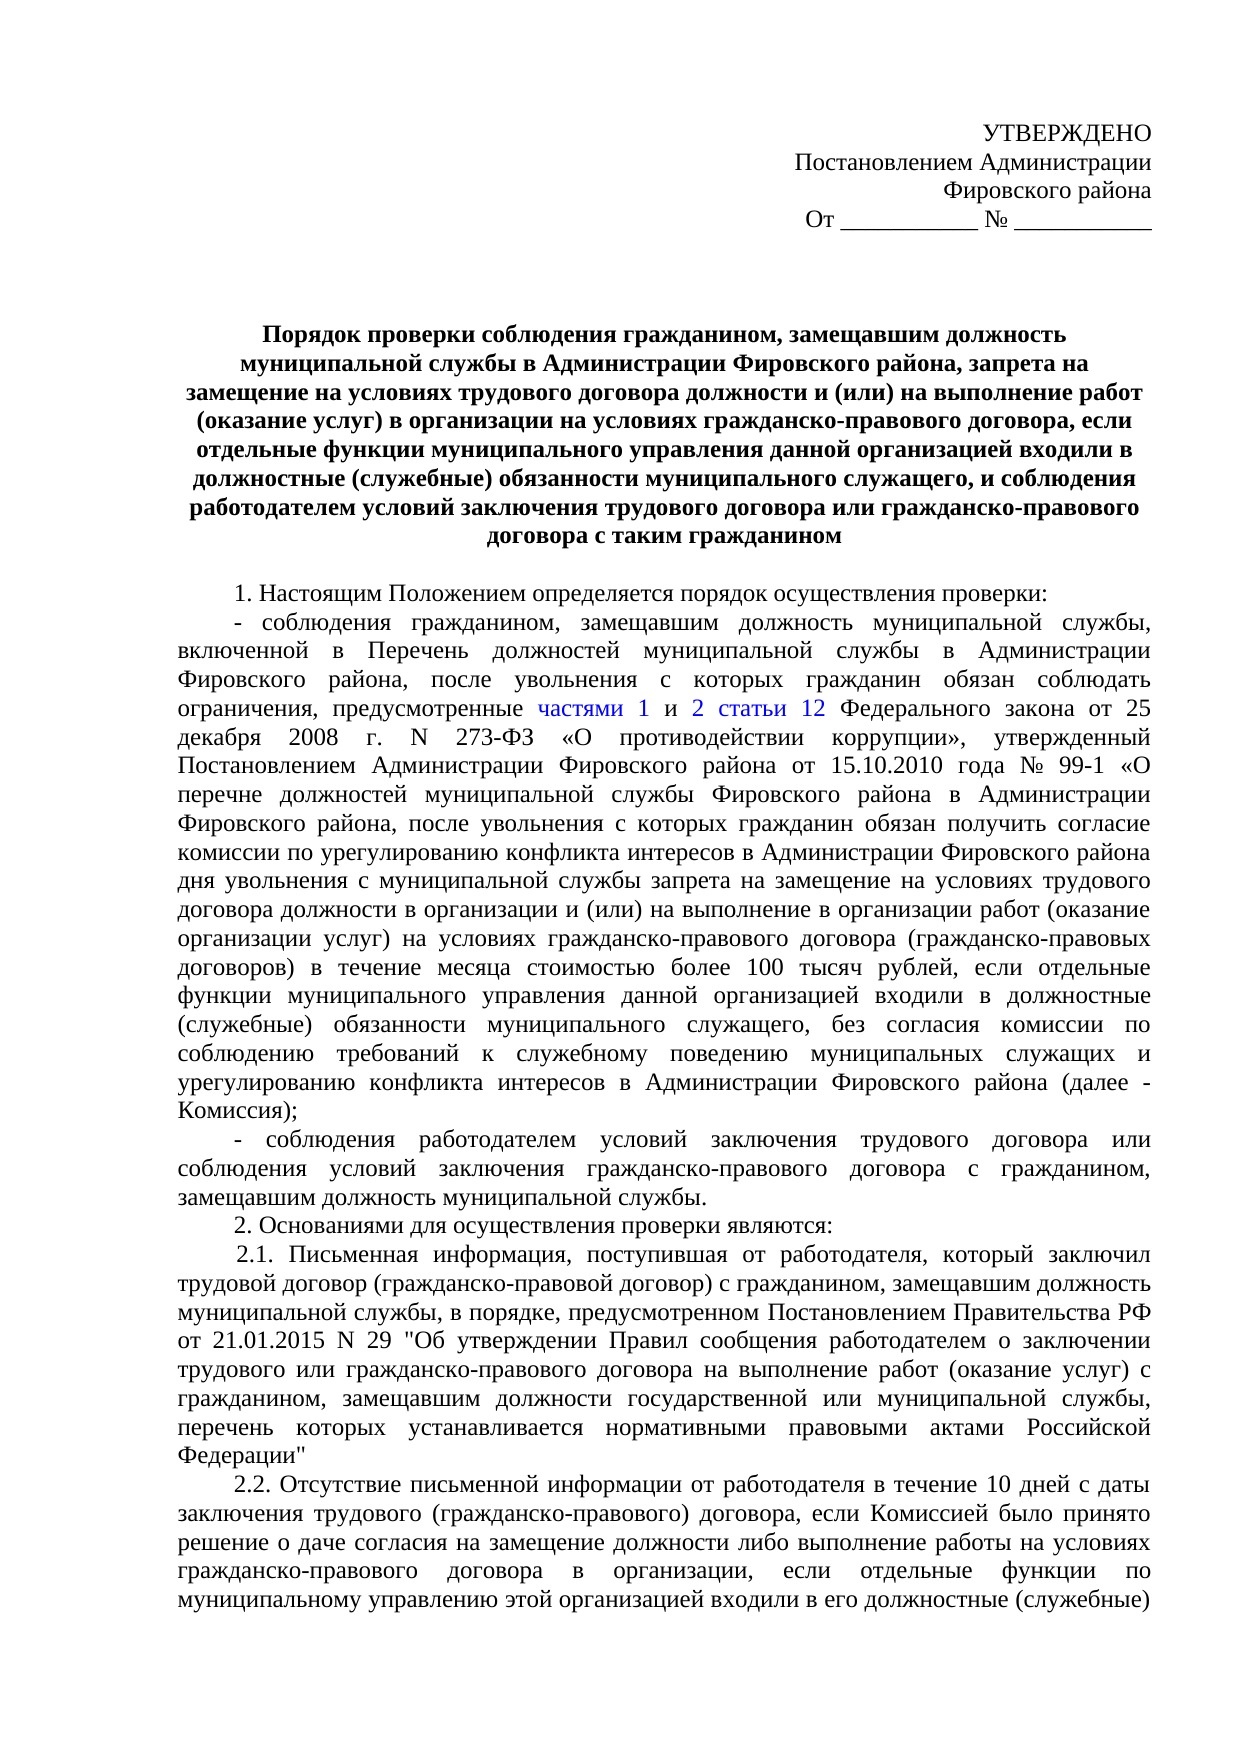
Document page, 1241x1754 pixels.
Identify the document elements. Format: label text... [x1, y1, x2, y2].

text От ___________ № ___________ [177, 204, 1152, 233]
text Постановлением Администрации [177, 147, 1152, 176]
text 1. Настоящим Положением определяется порядок осуществления проверки: [177, 578, 1152, 607]
text УТВЕРЖДЕНО [177, 118, 1152, 147]
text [177, 1469, 1152, 1613]
text - соблюдения гражданином, замещавшим должность муниципальной службы, включенной в Перечень должностей муниципальной службы в Администрации Фировского района, после увольнения с которых гражданин обязан соблюдать ограничения, предусмотренные частями 1 и 2 статьи 12 Федерального закона от 25 декабря 2008 г. N 273-ФЗ «О противодействии коррупции», утвержденный Постановлением Администрации Фировского района от 15.10.2010 года № 99-1 «О перечне должностей муниципальной службы Фировского района в Администрации Фировского района, после увольнения с которых гражданин обязан получить согласие комиссии по урегулированию конфликта интересов в Администрации Фировского района дня увольнения с муниципальной службы запрета на замещение на условиях трудового договора должности в организации и (или) на выполнение в организации работ (оказание организации услуг) на условиях гражданско-правового договора (гражданско-правовых договоров) в течение месяца стоимостью более 100 тысяч рублей, если отдельные функции муниципального управления данной организацией входили в должностные (служебные) обязанности муниципального служащего, без согласия комиссии по соблюдению требований к служебному поведению муниципальных служащих и урегулированию конфликта интересов в Администрации Фировского района (далее - Комиссия); [177, 607, 1152, 1124]
text Порядок проверки соблюдения гражданином, замещавшим должность муниципальной службы в Администрации Фировского района, запрета на замещение на условиях трудового договора должности и (или) на выполнение работ (оказание услуг) в организации на условиях гражданско-правового договора, если отдельные функции муниципального управления данной организацией входили в должностные (служебные) обязанности муниципального служащего, и соблюдения работодателем условий заключения трудового договора или гражданско-правового договора с таким гражданином [177, 319, 1152, 549]
text 2. Основаниями для осуществления проверки являются: [177, 1211, 1152, 1239]
text Фировского района [177, 176, 1152, 204]
text 2.1. Письменная информация, поступившая от работодателя, который заключил трудовой договор (гражданско-правовой договор) с гражданином, замещавшим должность муниципальной службы, в порядке, предусмотренном Постановлением Правительства РФ от 21.01.2015 N 29 "Об утверждении Правил сообщения работодателем о заключении трудового или гражданско-правового договора на выполнение работ (оказание услуг) с гражданином, замещавшим должности государственной или муниципальной службы, перечень которых устанавливается нормативными правовыми актами Российской Федерации" [177, 1239, 1152, 1469]
text - соблюдения работодателем условий заключения трудового договора или соблюдения условий заключения гражданско-правового договора с гражданином, замещавшим должность муниципальной службы. [177, 1124, 1152, 1211]
